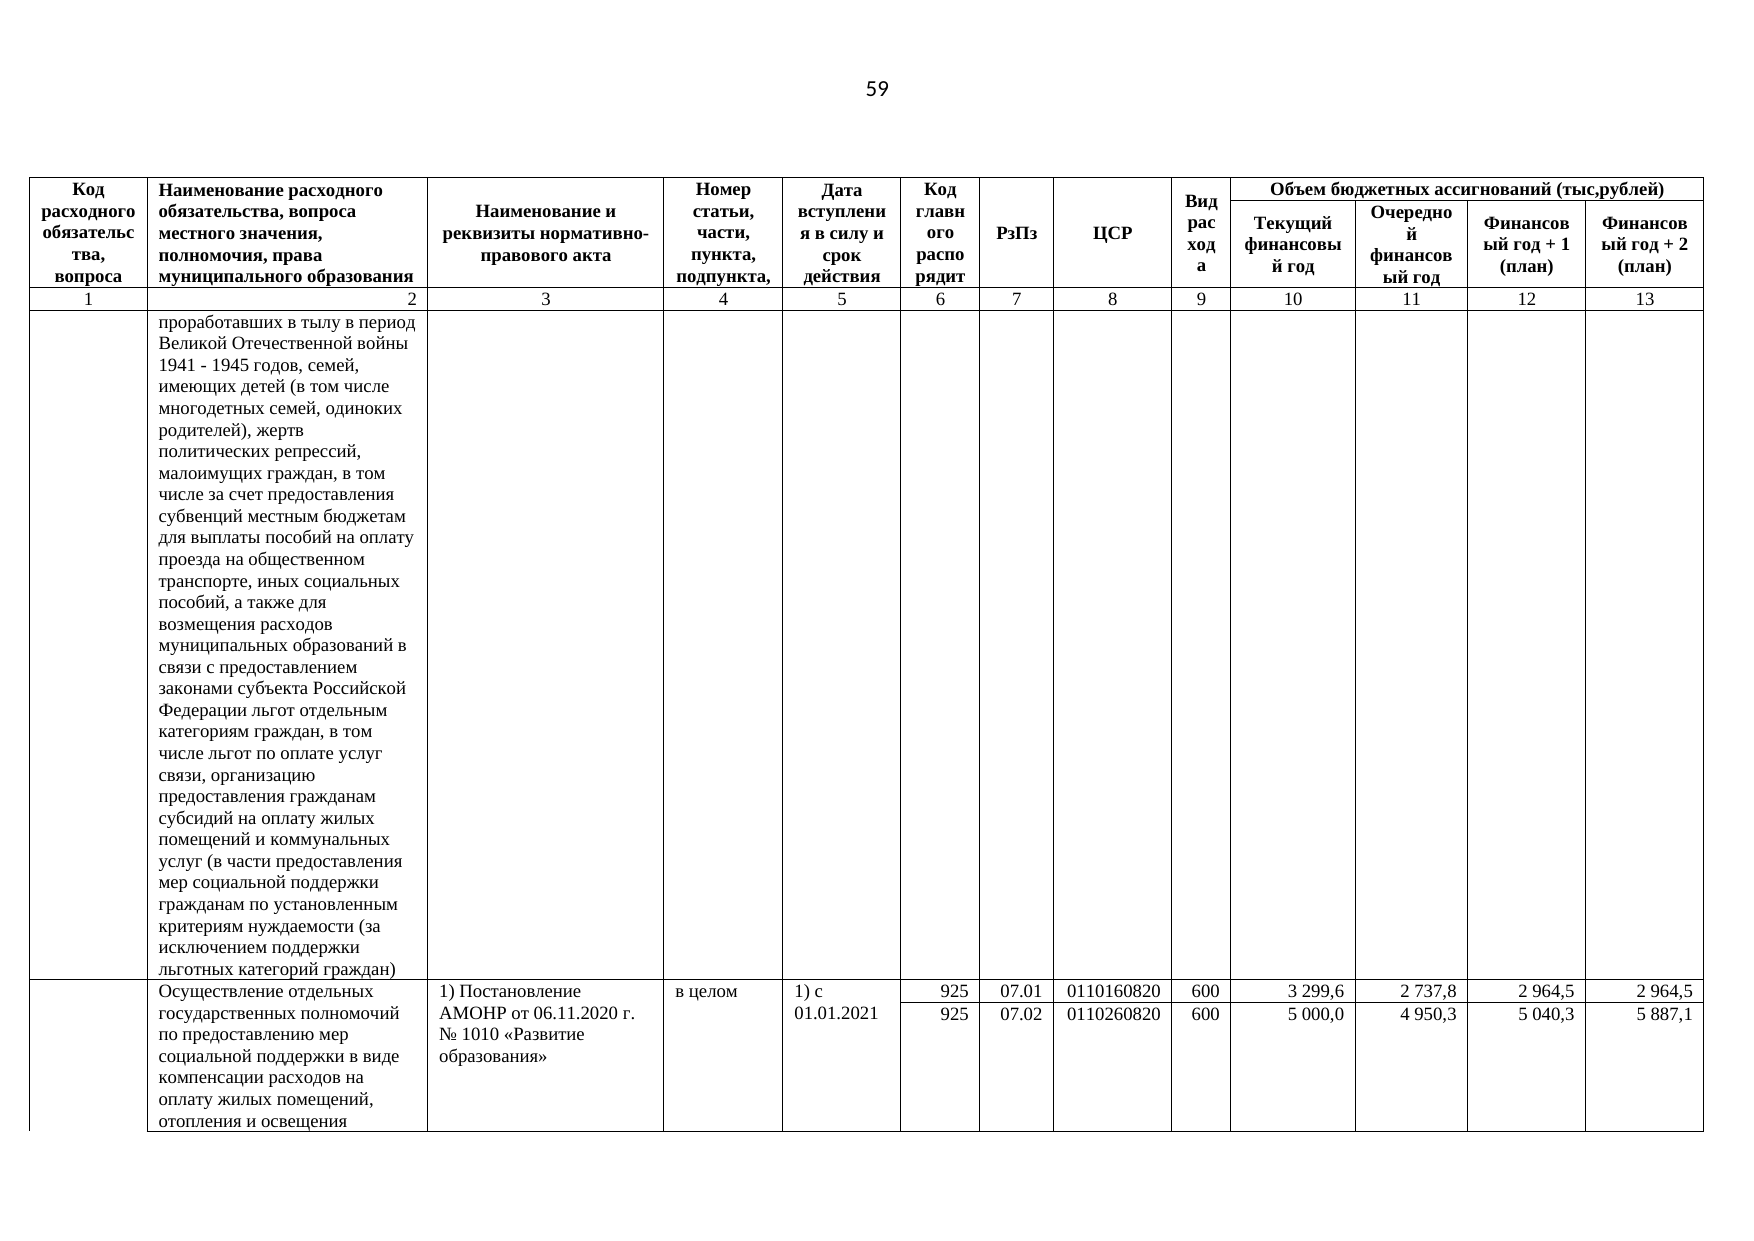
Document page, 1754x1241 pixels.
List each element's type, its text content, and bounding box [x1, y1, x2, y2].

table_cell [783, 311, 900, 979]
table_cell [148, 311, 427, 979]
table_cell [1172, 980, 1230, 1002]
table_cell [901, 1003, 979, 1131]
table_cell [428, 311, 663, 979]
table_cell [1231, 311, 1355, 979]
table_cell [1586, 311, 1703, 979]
table_cell Финансовый год + 2 (план) [1586, 201, 1703, 287]
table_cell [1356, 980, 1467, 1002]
table_cell Текущий финансовый год [1231, 201, 1355, 287]
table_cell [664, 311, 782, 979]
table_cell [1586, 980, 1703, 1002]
table_header Дата вступления в силу и срок действия [783, 178, 900, 287]
table_cell 13 [1586, 288, 1703, 310]
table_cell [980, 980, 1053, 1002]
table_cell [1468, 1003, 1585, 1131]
table_cell 8 [1054, 288, 1171, 310]
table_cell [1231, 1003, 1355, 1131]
table_cell 3 [428, 288, 663, 310]
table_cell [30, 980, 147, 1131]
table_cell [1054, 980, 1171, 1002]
table_header Код главного распорядителя бюджетных средств [901, 178, 979, 287]
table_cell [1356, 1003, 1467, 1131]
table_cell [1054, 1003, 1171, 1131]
table_cell 11 [1356, 288, 1467, 310]
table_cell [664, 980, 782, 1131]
table_header Вид расхода [1172, 178, 1230, 287]
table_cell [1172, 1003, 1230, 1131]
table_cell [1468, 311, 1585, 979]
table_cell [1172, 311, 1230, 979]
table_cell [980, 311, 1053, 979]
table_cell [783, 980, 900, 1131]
table_header Наименование и реквизиты нормативно-правового акта [428, 178, 663, 287]
table_cell 10 [1231, 288, 1355, 310]
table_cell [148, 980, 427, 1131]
table_cell 6 [901, 288, 979, 310]
table_header Код расходного обязательства, вопроса местного значения, полномочия, права муниципального образования [30, 178, 147, 287]
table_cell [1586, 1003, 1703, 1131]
table_cell 4 [664, 288, 782, 310]
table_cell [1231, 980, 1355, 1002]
table_cell Финансовый год + 1 (план) [1468, 201, 1585, 287]
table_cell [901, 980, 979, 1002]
table_cell 9 [1172, 288, 1230, 310]
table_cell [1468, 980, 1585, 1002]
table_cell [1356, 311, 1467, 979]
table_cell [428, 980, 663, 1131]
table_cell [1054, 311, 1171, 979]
table_header Номер статьи, части, пункта, подпункта, абзаца [664, 178, 782, 287]
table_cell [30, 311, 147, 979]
table_cell 12 [1468, 288, 1585, 310]
table_header Объем бюджетных ассигнований (тыс,рублей) [1231, 178, 1703, 200]
table_header ЦСР [1054, 178, 1171, 287]
table_cell 1 [30, 288, 147, 310]
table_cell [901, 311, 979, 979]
table_cell Очередной финансовый год [1356, 201, 1467, 287]
table_cell 2 [148, 288, 427, 310]
table_cell 5 [783, 288, 900, 310]
table_cell 7 [980, 288, 1053, 310]
table_header Наименование расходного обязательства, вопроса местного значения, полномочия, права муниципального образования [148, 178, 427, 287]
table_header РзПз [980, 178, 1053, 287]
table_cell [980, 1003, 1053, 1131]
